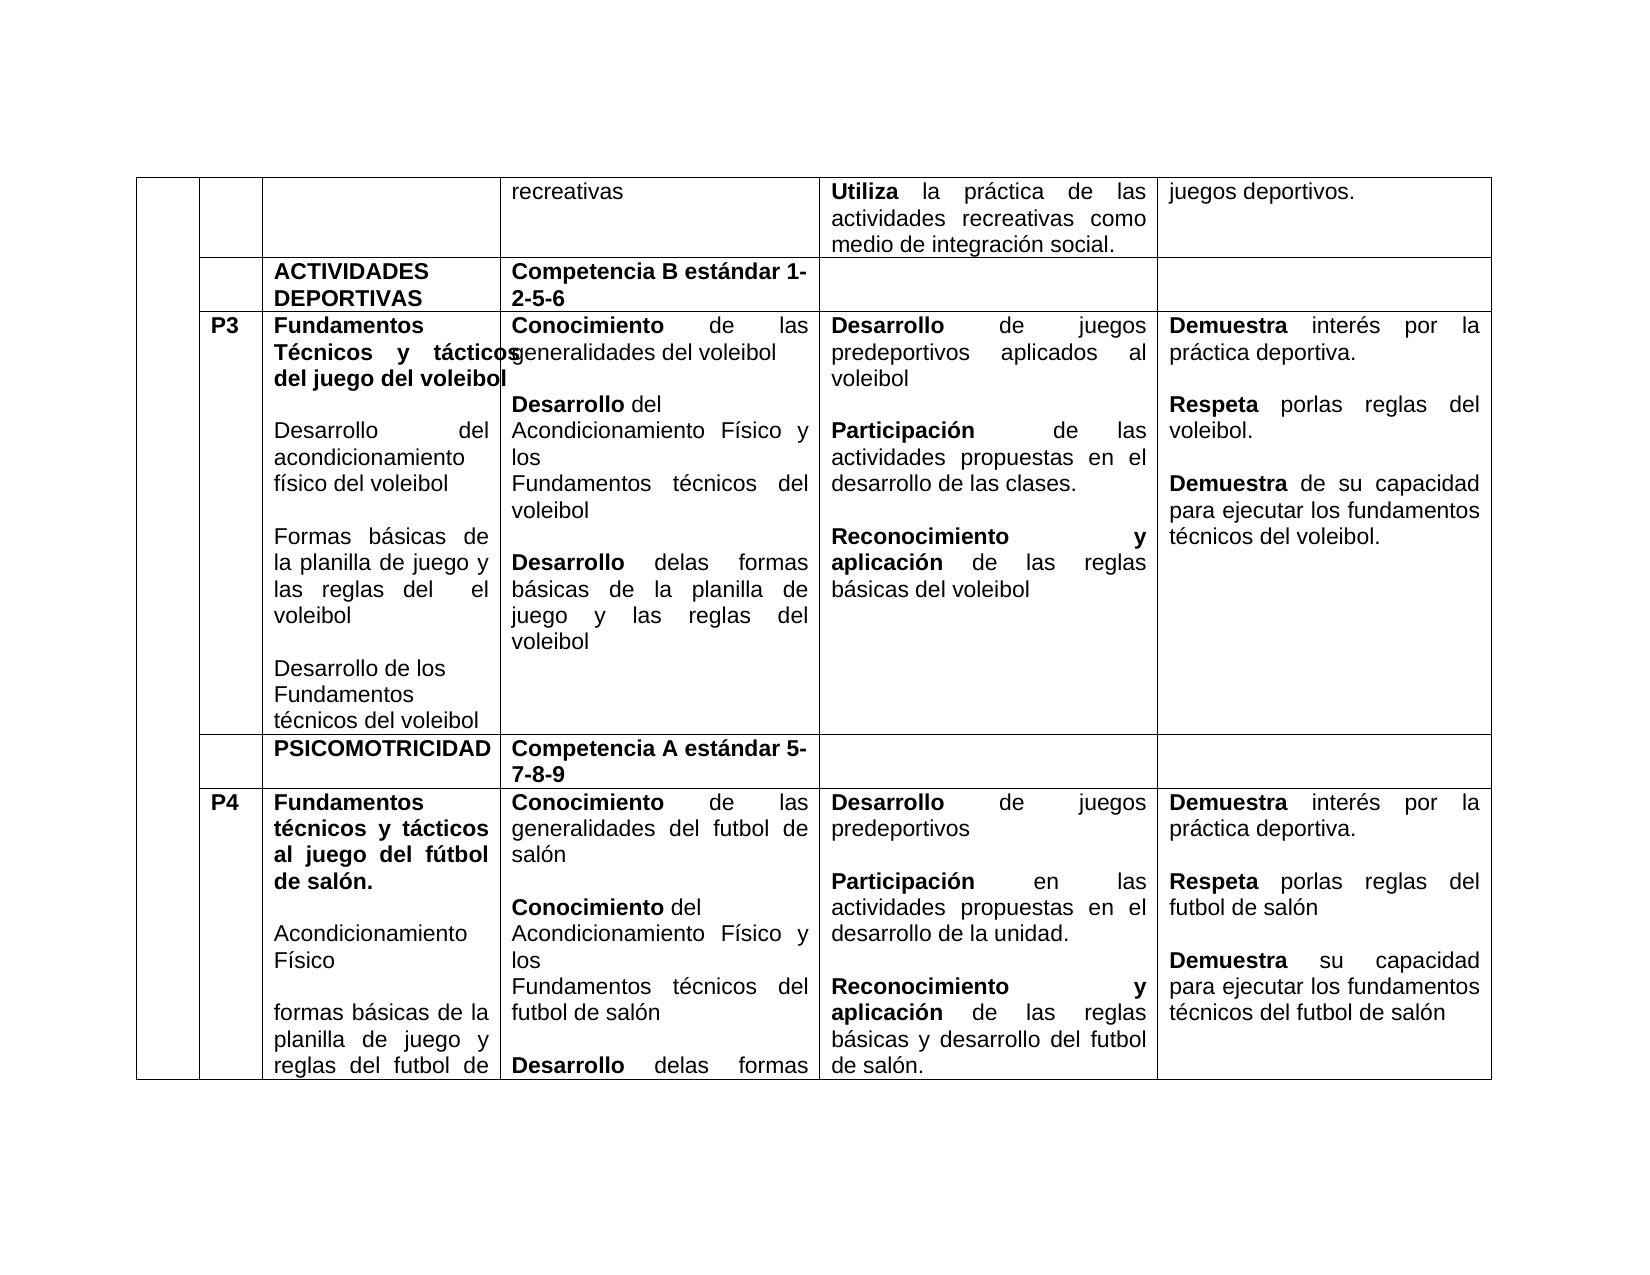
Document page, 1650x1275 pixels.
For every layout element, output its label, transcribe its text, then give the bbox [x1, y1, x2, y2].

table_cell [820, 258, 1157, 311]
table_cell Demuestra interés por la práctica deportiva. Respeta porlas reglas del voleibol. Demuestra de su capacidad para ejecutar los fundamentos técnicos del voleibol. [1158, 312, 1491, 734]
table_cell Fundamentos Técnicos y tácticos del juego del voleibol. Desarrollo del acondicionamiento físico del voleibol Formas básicas de la planilla de juego y las reglas del el voleibol Desarrollo de los Fundamentos técnicos del voleibol [263, 312, 500, 734]
table_cell Desarrollo de juegos predeportivos aplicados al voleibol Participación de las actividades propuestas en el desarrollo de las clases. Reconocimiento y aplicación de las reglas básicas del voleibol [820, 312, 1157, 734]
table_cell P4 [200, 789, 262, 1078]
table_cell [1158, 178, 1491, 257]
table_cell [263, 789, 500, 1078]
table_cell Competencia B estándar 1-2-5-6 [501, 258, 819, 311]
table_cell PSICOMOTRICIDAD [263, 735, 500, 787]
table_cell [820, 789, 1157, 1078]
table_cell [820, 178, 1157, 257]
table_cell [1158, 258, 1491, 311]
table_cell [200, 735, 262, 787]
table_cell [820, 735, 1157, 787]
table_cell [263, 178, 500, 257]
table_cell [501, 789, 819, 1078]
table_cell [200, 258, 262, 311]
table_cell ACTIVIDADES DEPORTIVAS [263, 258, 500, 311]
table_cell P2 [200, 178, 262, 257]
table_cell P3 [200, 312, 262, 734]
table_cell [1158, 735, 1491, 787]
table_cell Conocimiento de las generalidades del voleibol Desarrollo del Acondicionamiento Físico y los Fundamentos técnicos del voleibol Desarrollo delas formas básicas de la planilla de juego y las reglas del voleibol [501, 312, 819, 734]
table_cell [1158, 789, 1491, 1078]
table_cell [501, 178, 819, 257]
table_cell Competencia A estándar 5-7-8-9 [501, 735, 819, 787]
